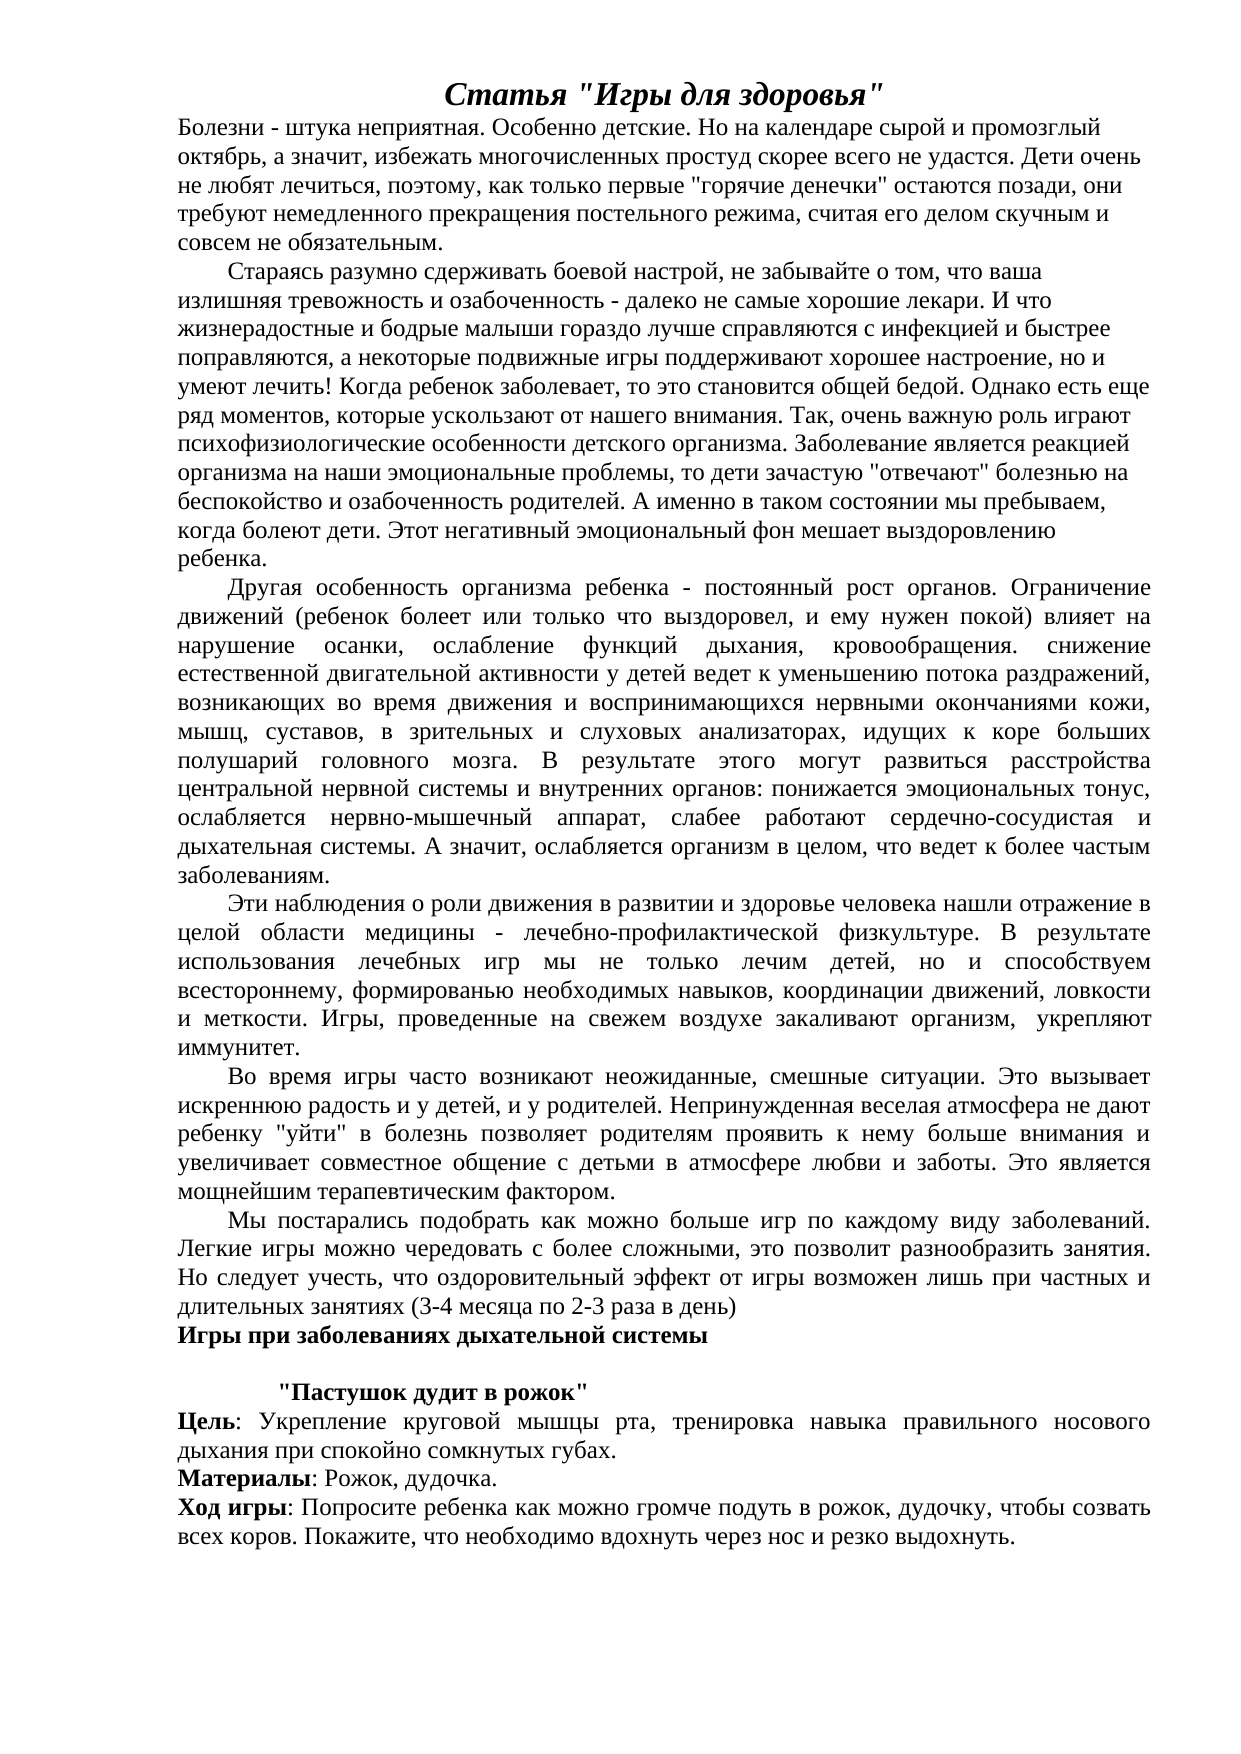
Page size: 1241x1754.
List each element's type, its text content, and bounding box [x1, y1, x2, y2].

text Мы постарались подобрать как можно больше игр по каждому виду заболеваний. Легкие игры можно чередовать с более сложными, это позволит разнообразить занятия. Но следует учесть, что оздоровительный эффект от игры возможен лишь при частных и длительных занятиях (3-4 месяца по 2-3 раза в день) [177, 1205, 1152, 1320]
text Цель: Укрепление круговой мышцы рта, тренировка навыка правильного носового дыхания при спокойно сомкнутых губах. [177, 1406, 1152, 1463]
text Статья "Игры для здоровья" [177, 74, 1152, 112]
text Материалы: Рожок, дудочка. [177, 1463, 1152, 1492]
text Игры при заболеваниях дыхательной системы [177, 1320, 1152, 1348]
text "Пастушок дудит в рожок" [177, 1377, 1152, 1406]
text Ход игры: Попросите ребенка как можно громче подуть в рожок, дудочку, чтобы созвать всех коров. Покажите, что необходимо вдохнуть через нос и резко выдохнуть. [177, 1492, 1152, 1550]
text Эти наблюдения о роли движения в развитии и здоровье человека нашли отражение в целой области медицины - лечебно-профилактической физкультуре. В результате использования лечебных игр мы не только лечим детей, но и способствуем всестороннему, формированью необходимых навыков, координации движений, ловкости и меткости. Игры, проведенные на свежем воздухе закаливают организм, укрепляют иммунитет. [177, 888, 1152, 1061]
text Другая особенность организма ребенка - постоянный рост органов. Ограничение движений (ребенок болеет или только что выздоровел, и ему нужен покой) влияет на нарушение осанки, ослабление функций дыхания, кровообращения. снижение естественной двигательной активности у детей ведет к уменьшению потока раздражений, возникающих во время движения и воспринимающихся нервными окончаниями кожи, мышц, суставов, в зрительных и слуховых анализаторах, идущих к коре больших полушарий головного мозга. В результате этого могут развиться расстройства центральной нервной системы и внутренних органов: понижается эмоциональных тонус, ослабляется нервно-мышечный аппарат, слабее работают сердечно-сосудистая и дыхательная системы. А значит, ослабляется организм в целом, что ведет к более частым заболеваниям. [177, 572, 1152, 888]
text Во время игры часто возникают неожиданные, смешные ситуации. Это вызывает искреннюю радость и у детей, и у родителей. Непринужденная веселая атмосфера не дают ребенку "уйти" в болезнь позволяет родителям проявить к нему больше внимания и увеличивает совместное общение с детьми в атмосфере любви и заботы. Это является мощнейшим терапевтическим фактором. [177, 1061, 1152, 1205]
text Стараясь разумно сдерживать боевой настрой, не забывайте о том, что ваша излишняя тревожность и озабоченность - далеко не самые хорошие лекари. И что жизнерадостные и бодрые малыши гораздо лучше справляются с инфекцией и быстрее поправляются, а некоторые подвижные игры поддерживают хорошее настроение, но и умеют лечить! Когда ребенок заболевает, то это становится общей бедой. Однако есть еще ряд моментов, которые ускользают от нашего внимания. Так, очень важную роль играют психофизиологические особенности детского организма. Заболевание является реакцией организма на наши эмоциональные проблемы, то дети зачастую "отвечают" болезнью на беспокойство и озабоченность родителей. А именно в таком состоянии мы пребываем, когда болеют дети. Этот негативный эмоциональный фон мешает выздоровлению ребенка. [177, 256, 1152, 572]
text Болезни - штука неприятная. Особенно детские. Но на календаре сырой и промозглый октябрь, а значит, избежать многочисленных простуд скорее всего не удастся. Дети очень не любят лечиться, поэтому, как только первые "горячие денечки" остаются позади, они требуют немедленного прекращения постельного режима, считая его делом скучным и совсем не обязательным. [177, 112, 1152, 256]
